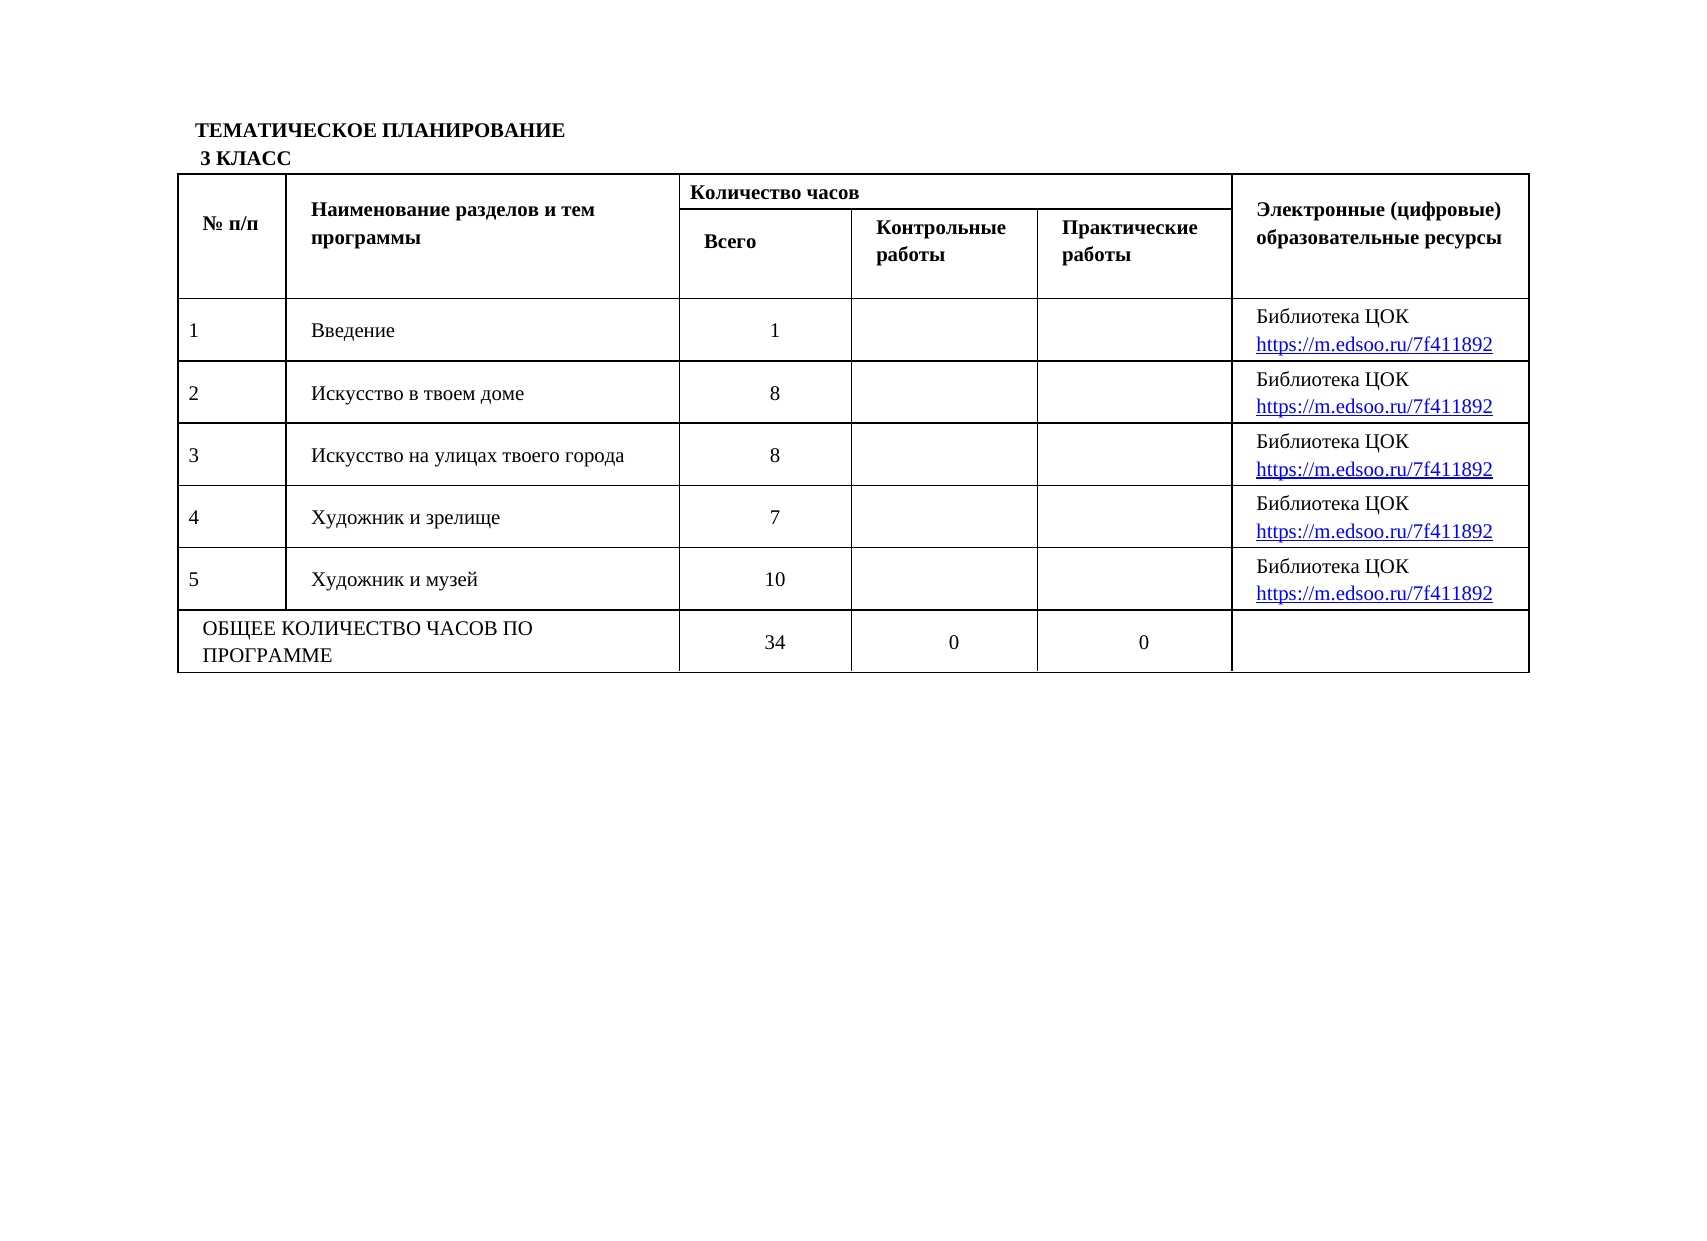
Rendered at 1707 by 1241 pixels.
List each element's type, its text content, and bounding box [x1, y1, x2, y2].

table_cell [1038, 362, 1231, 422]
table_cell Библиотека ЦОК https://m.edsoo.ru/7f411892 [1233, 548, 1528, 609]
table_cell [1038, 548, 1231, 609]
table_cell 7 [680, 486, 851, 547]
table_cell [852, 299, 1037, 360]
table_cell [852, 486, 1037, 547]
table_cell [852, 548, 1037, 609]
table_header Наименование разделов и тем программы [287, 175, 679, 298]
table_cell 8 [680, 362, 851, 422]
table_cell Библиотека ЦОК https://m.edsoo.ru/7f411892 [1233, 424, 1528, 484]
table_cell 8 [680, 424, 851, 484]
table_cell [1038, 424, 1231, 484]
table_cell 10 [680, 548, 851, 609]
table_cell 5 [179, 548, 285, 609]
table_cell Художник и зрелище [287, 486, 679, 547]
table_cell [852, 362, 1037, 422]
text 3 КЛАСС [190, 146, 1618, 170]
table_header № п/п [179, 175, 285, 298]
table_cell 0 [852, 611, 1037, 671]
table_cell Библиотека ЦОК https://m.edsoo.ru/7f411892 [1233, 486, 1528, 547]
table_cell 1 [179, 299, 285, 360]
table_cell [1233, 611, 1528, 671]
table_cell [852, 424, 1037, 484]
table_cell Искусство в твоем доме [287, 362, 679, 422]
table_cell Художник и музей [287, 548, 679, 609]
table_cell Библиотека ЦОК https://m.edsoo.ru/7f411892 [1233, 299, 1528, 360]
table_cell Искусство на улицах твоего города [287, 424, 679, 484]
table_cell [1038, 486, 1231, 547]
table_cell 1 [680, 299, 851, 360]
table_cell 4 [179, 486, 285, 547]
table_cell [1038, 299, 1231, 360]
table_cell 2 [179, 362, 285, 422]
table_cell 34 [680, 611, 851, 671]
table_cell Введение [287, 299, 679, 360]
table_cell Контрольные работы [852, 210, 1037, 298]
table_cell 0 [1038, 611, 1231, 671]
table_cell 3 [179, 424, 285, 484]
table_header Электронные (цифровые) образовательные ресурсы [1233, 175, 1528, 298]
text ТЕМАТИЧЕСКОЕ ПЛАНИРОВАНИЕ [190, 118, 1618, 142]
table_cell ОБЩЕЕ КОЛИЧЕСТВО ЧАСОВ ПО ПРОГРАММЕ [179, 611, 679, 671]
table_cell Практические работы [1038, 210, 1231, 298]
table_header Количество часов [680, 175, 1231, 208]
table_cell Всего [680, 210, 851, 298]
table_cell Библиотека ЦОК https://m.edsoo.ru/7f411892 [1233, 362, 1528, 422]
